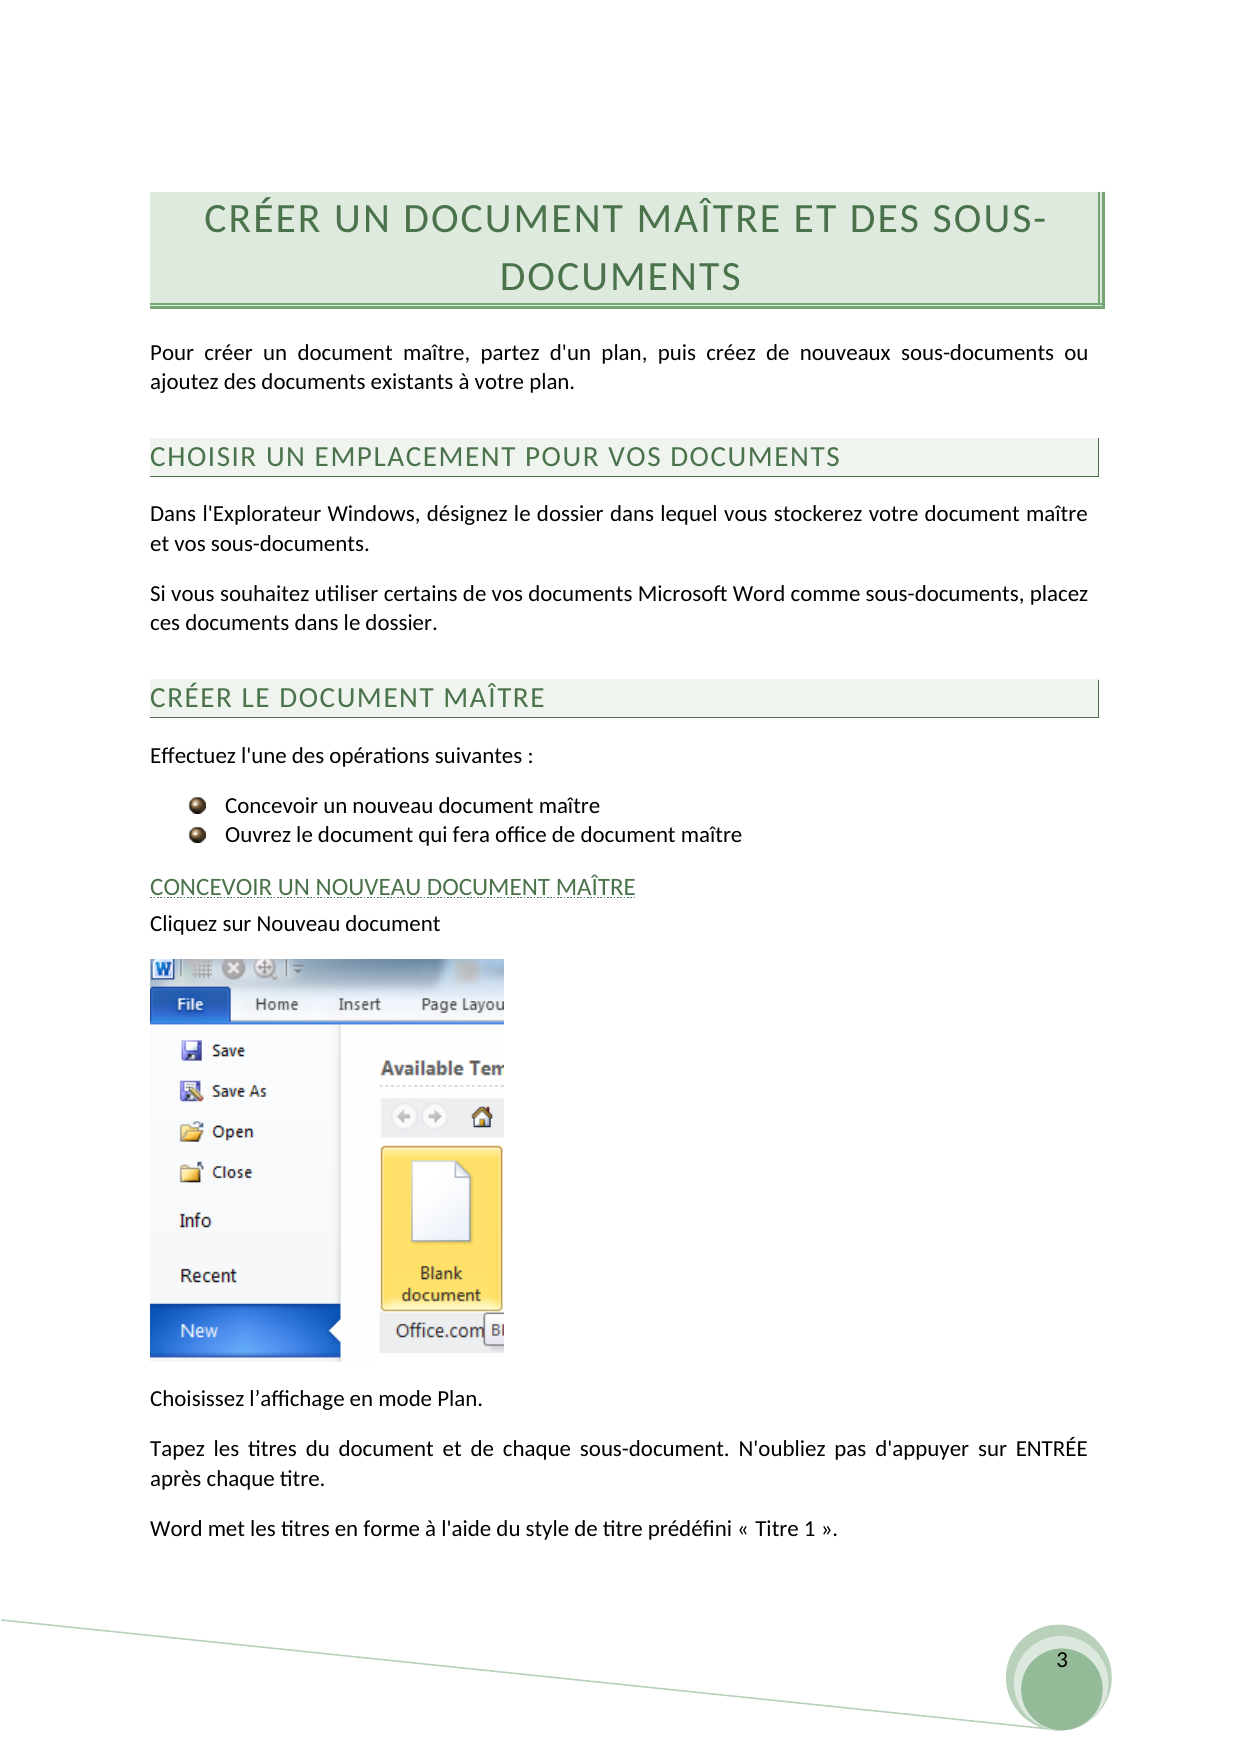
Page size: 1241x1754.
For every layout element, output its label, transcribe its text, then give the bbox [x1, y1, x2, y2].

text Concevoir un nouveau document maître [187, 791, 1090, 819]
text Pour créer un document maître, partez d'un plan, puis créez de nouveaux sous-documents ou ajoutez des documents existants à votre plan. [150, 338, 1090, 395]
text Effectuez l'une des opérations suivantes : [150, 741, 1090, 769]
text Ouvrez le document qui fera office de document maître [187, 820, 1090, 848]
subtitle CRÉER LE DOCUMENT MAÎTRE [150, 679, 1098, 717]
text Tapez les titres du document et de chaque sous-document. N'oubliez pas d'appuyer sur ENTRÉE après chaque titre. [150, 1434, 1090, 1492]
text Choisissez l’affichage en mode Plan. [150, 1384, 1090, 1412]
picture [150, 959, 504, 1362]
subtitle CHOISIR UN EMPLACEMENT POUR VOS DOCUMENTS [150, 438, 1098, 476]
text Dans l'Explorateur Windows, désignez le dossier dans lequel vous stockerez votre document maître et vos sous-documents. [150, 499, 1090, 557]
picture [188, 826, 206, 843]
text Si vous souhaitez utiliser certains de vos documents Microsoft Word comme sous-documents, placez ces documents dans le dossier. [150, 579, 1090, 636]
subtitle Créer un document maître et des sous-documents [150, 192, 1098, 303]
text Word met les titres en forme à l'aide du style de titre prédéfini « Titre 1 ». [150, 1514, 1090, 1542]
text Cliquez sur Nouveau document [150, 909, 1090, 937]
subtitle Concevoir un nouveau document maître [150, 871, 1090, 901]
picture [188, 796, 206, 814]
